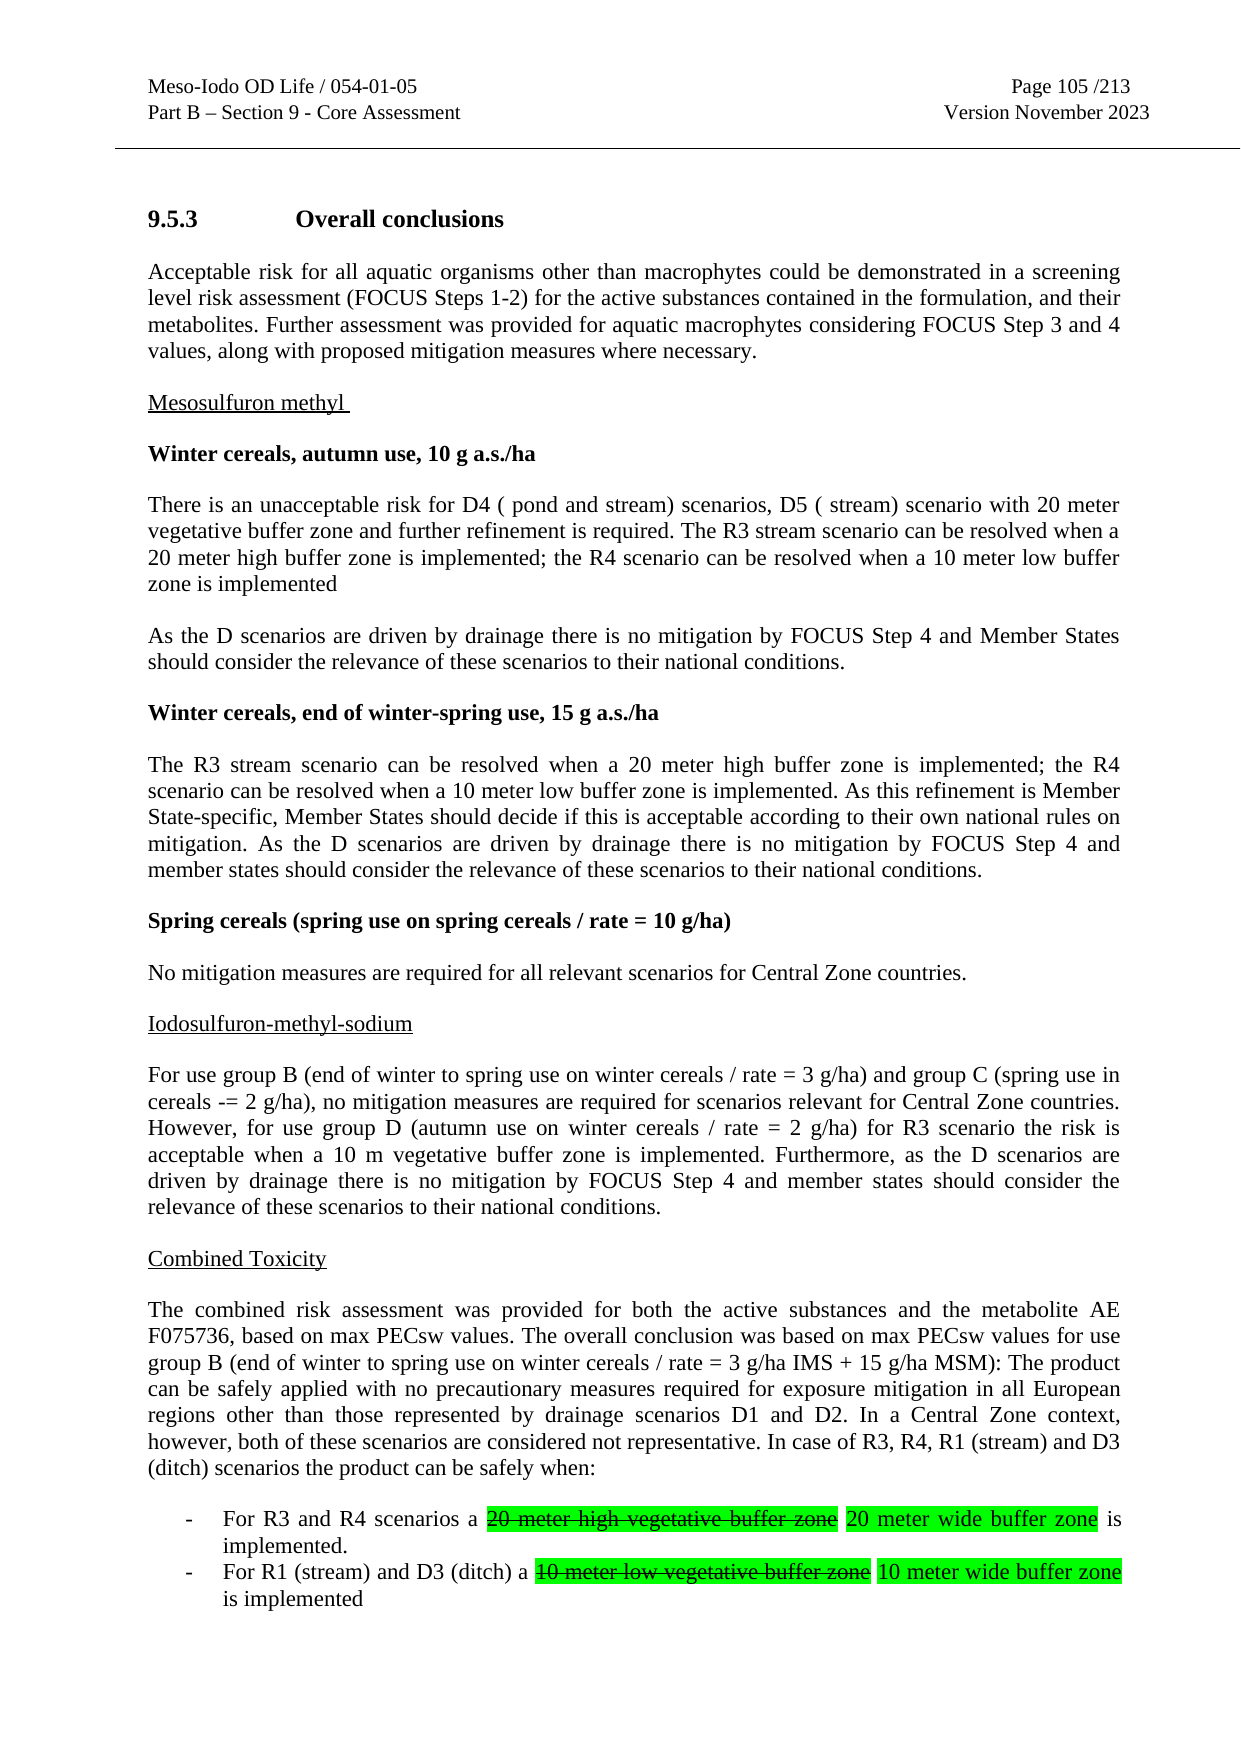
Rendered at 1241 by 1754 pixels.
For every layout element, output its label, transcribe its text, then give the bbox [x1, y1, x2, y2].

text There is an unacceptable risk for D4 ( pond and stream) scenarios, D5 ( stream) scenario with 20 meter vegetative buffer zone and further refinement is required. The R3 stream scenario can be resolved when a 20 meter high buffer zone is implemented; the R4 scenario can be resolved when a 10 meter low buffer zone is implemented [148, 491, 1122, 597]
text The combined risk assessment was provided for both the active substances and the metabolite AE F075736, based on max PECsw values. The overall conclusion was based on max PECsw values for use group B (end of winter to spring use on winter cereals / rate = 3 g/ha IMS + 15 g/ha MSM): The product can be safely applied with no precautionary measures required for exposure mitigation in all European regions other than those represented by drainage scenarios D1 and D2. In a Central Zone context, however, both of these scenarios are considered not representative. In case of R3, R4, R1 (stream) and D3 (ditch) scenarios the product can be safely when: [148, 1296, 1122, 1481]
list For R1 (stream) and D3 (ditch) a 10 meter low vegetative buffer zone 10 meter wide buffer zone is implemented [185, 1558, 1122, 1611]
text Winter cereals, end of winter-spring use, 15 g a.s./ha [148, 699, 1122, 726]
text No mitigation measures are required for all relevant scenarios for Central Zone countries. [148, 959, 1122, 985]
text The R3 stream scenario can be resolved when a 20 meter high buffer zone is implemented; the R4 scenario can be resolved when a 10 meter low buffer zone is implemented. As this refinement is Member State-specific, Member States should decide if this is acceptable according to their own national rules on mitigation. As the D scenarios are driven by drainage there is no mitigation by FOCUS Step 4 and member states should consider the relevance of these scenarios to their national conditions. [148, 751, 1122, 882]
list For R3 and R4 scenarios a 20 meter high vegetative buffer zone 20 meter wide buffer zone is implemented. [185, 1506, 1122, 1558]
text Winter cereals, autumn use, 10 g a.s./ha [148, 440, 1122, 466]
text Combined Toxicity [148, 1245, 1122, 1271]
subtitle Overall conclusions [148, 204, 1122, 233]
text Iodosulfuron-methyl-sodium [148, 1010, 1122, 1037]
text For use group B (end of winter to spring use on winter cereals / rate = 3 g/ha) and group C (spring use in cereals -= 2 g/ha), no mitigation measures are required for scenarios relevant for Central Zone countries. However, for use group D (autumn use on winter cereals / rate = 2 g/ha) for R3 scenario the risk is acceptable when a 10 m vegetative buffer zone is implemented. Furthermore, as the D scenarios are driven by drainage there is no mitigation by FOCUS Step 4 and member states should consider the relevance of these scenarios to their national conditions. [148, 1062, 1122, 1220]
text Spring cereals (spring use on spring cereals / rate = 10 g/ha) [148, 907, 1122, 934]
text Acceptable risk for all aquatic organisms other than macrophytes could be demonstrated in a screening level risk assessment (FOCUS Steps 1-2) for the active substances contained in the formulation, and their metabolites. Further assessment was provided for aquatic macrophytes considering FOCUS Step 3 and 4 values, along with proposed mitigation measures where necessary. [148, 258, 1122, 363]
text As the D scenarios are driven by drainage there is no mitigation by FOCUS Step 4 and Member States should consider the relevance of these scenarios to their national conditions. [148, 622, 1122, 674]
text Mesosulfuron methyl [148, 388, 1122, 415]
